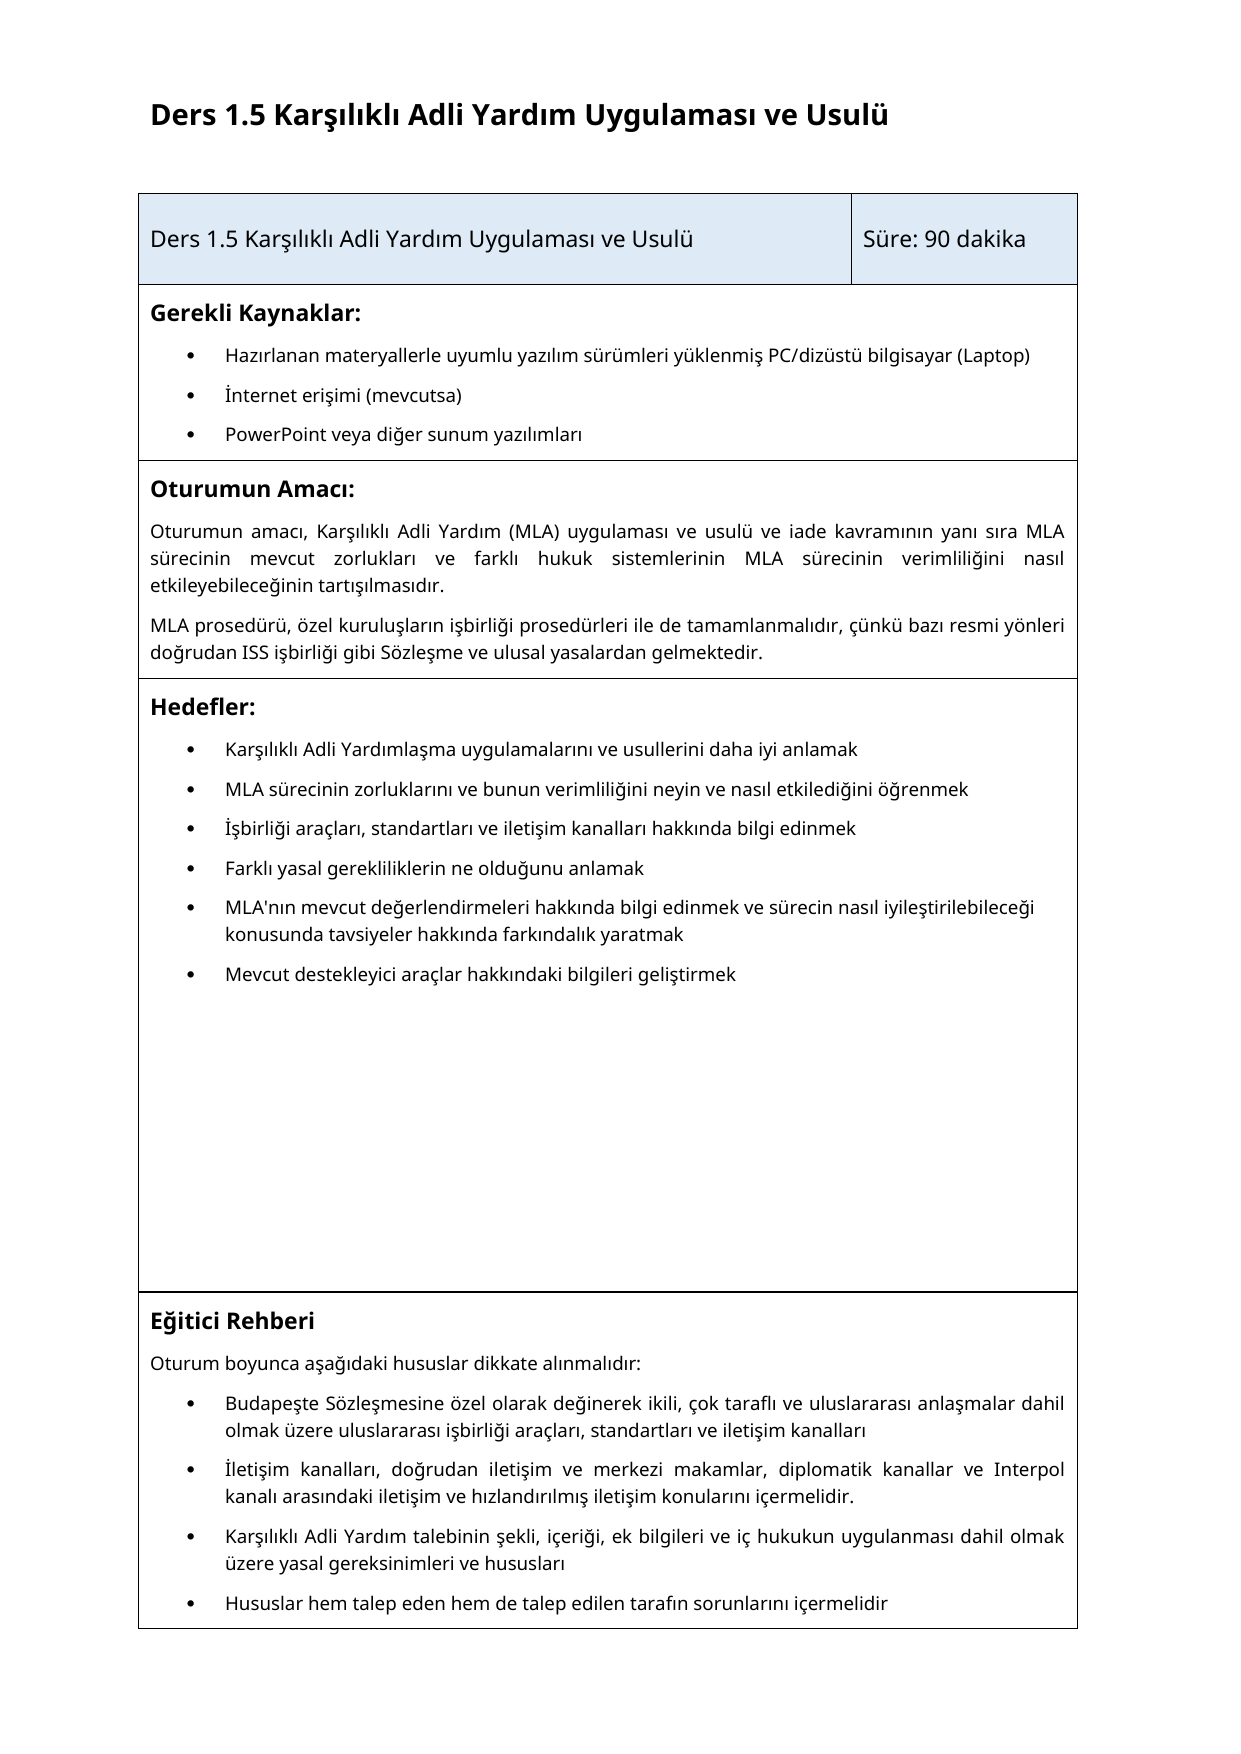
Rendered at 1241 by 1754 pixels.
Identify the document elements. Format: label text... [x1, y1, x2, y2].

table_header Ders 1.5 Karşılıklı Adli Yardım Uygulaması ve Usulü [139, 194, 851, 284]
table_cell Oturumun Amacı: Oturumun amacı, Karşılıklı Adli Yardım (MLA) uygulaması ve usulü ve iade kavramının yanı sıra MLA sürecinin mevcut zorlukları ve farklı hukuk sistemlerinin MLA sürecinin verimliliğini nasıl etkileyebileceğinin tartışılmasıdır. MLA prosedürü, özel kuruluşların işbirliği prosedürleri ile de tamamlanmalıdır, çünkü bazı resmi yönleri doğrudan ISS işbirliği gibi Sözleşme ve ulusal yasalardan gelmektedir. [139, 461, 1077, 677]
text Ders 1.5 Karşılıklı Adli Yardım Uygulaması ve Usulü [150, 94, 1090, 134]
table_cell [139, 1293, 1077, 1628]
table_cell Hedefler: Karşılıklı Adli Yardımlaşma uygulamalarını ve usullerini daha iyi anlamak MLA sürecinin zorluklarını ve bunun verimliliğini neyin ve nasıl etkilediğini öğrenmek İşbirliği araçları, standartları ve iletişim kanalları hakkında bilgi edinmek Farklı yasal gerekliliklerin ne olduğunu anlamak MLA'nın mevcut değerlendirmeleri hakkında bilgi edinmek ve sürecin nasıl iyileştirilebileceği konusunda tavsiyeler hakkında farkındalık yaratmak Mevcut destekleyici araçlar hakkındaki bilgileri geliştirmek [139, 679, 1077, 1291]
table_cell Gerekli Kaynaklar: Hazırlanan materyallerle uyumlu yazılım sürümleri yüklenmiş PC/dizüstü bilgisayar (Laptop) İnternet erişimi (mevcutsa) PowerPoint veya diğer sunum yazılımları [139, 285, 1077, 460]
table_header Süre: 90 dakika [852, 194, 1077, 284]
